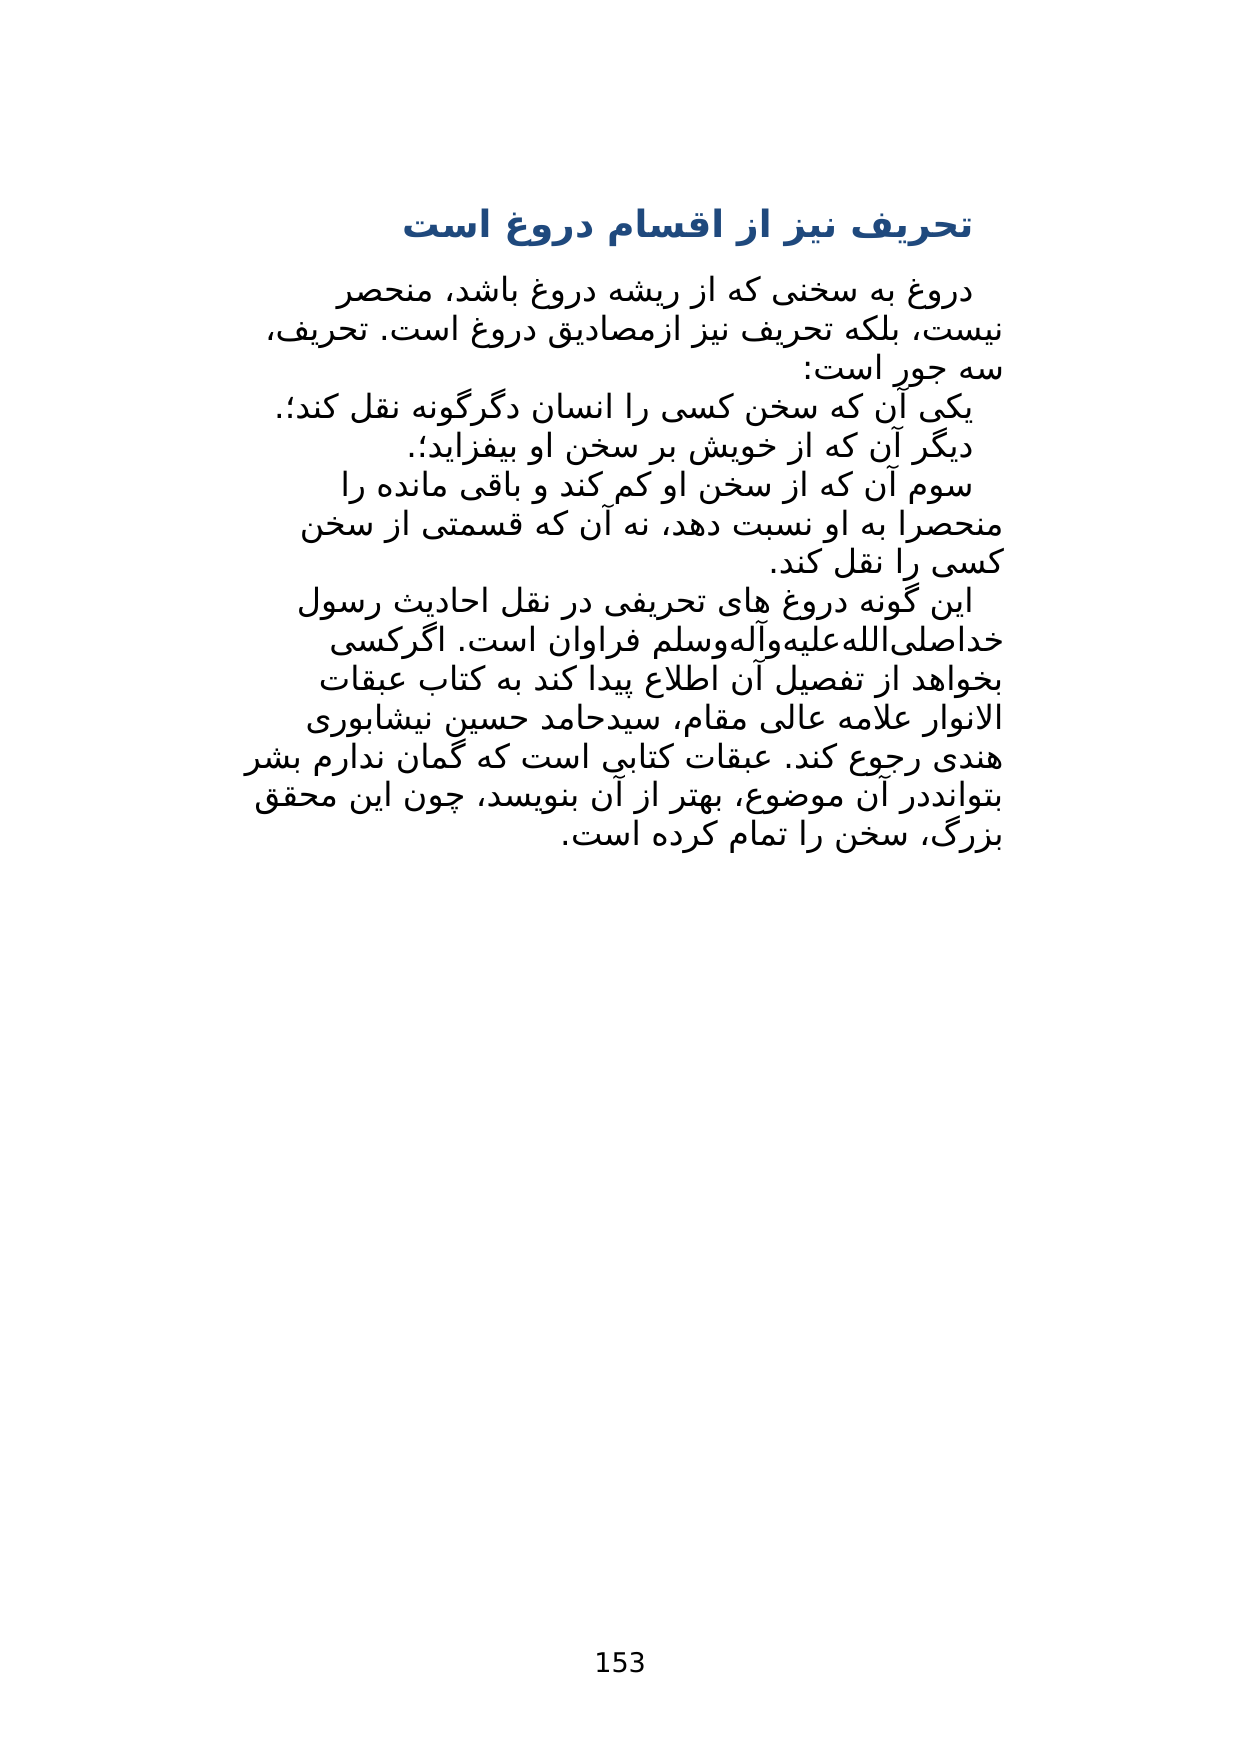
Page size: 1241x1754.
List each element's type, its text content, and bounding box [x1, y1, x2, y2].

text ديگر آن كه از خويش بر سخن او بيفزايد؛. [236, 426, 1004, 465]
text اين گونه دروغ هاى تحريفى در نقل احاديث رسول خداصلى‌الله‌عليه‌وآله‌وسلم فراوان است. اگركسى بخواهد از تفصيل آن اطلاع پيدا كند به كتاب عبقات الانوار علامه عالى مقام، سيدحامد حسين نيشابورى هندى رجوع كند. عبقات كتابى است كه گمان ندارم بشر بتوانددر آن موضوع، بهتر از آن بنويسد، چون اين محقق بزرگ، سخن را تمام كرده است. [236, 582, 1004, 854]
text دروغ به سخنى كه از ريشه دروغ باشد، منحصر نيست، بلكه تحريف نيز ازمصاديق دروغ است. تحريف، سه جور است: [236, 271, 1004, 387]
text يكى آن كه سخن كسى را انسان دگرگونه نقل كند؛. [236, 387, 1004, 426]
subtitle تحريف نيز از اقسام دروغ است [236, 202, 1004, 246]
text سوم آن كه از سخن او كم كند و باقى مانده را منحصرا به او نسبت دهد، نه آن كه قسمتى از سخن كسى را نقل كند. [236, 465, 1004, 582]
